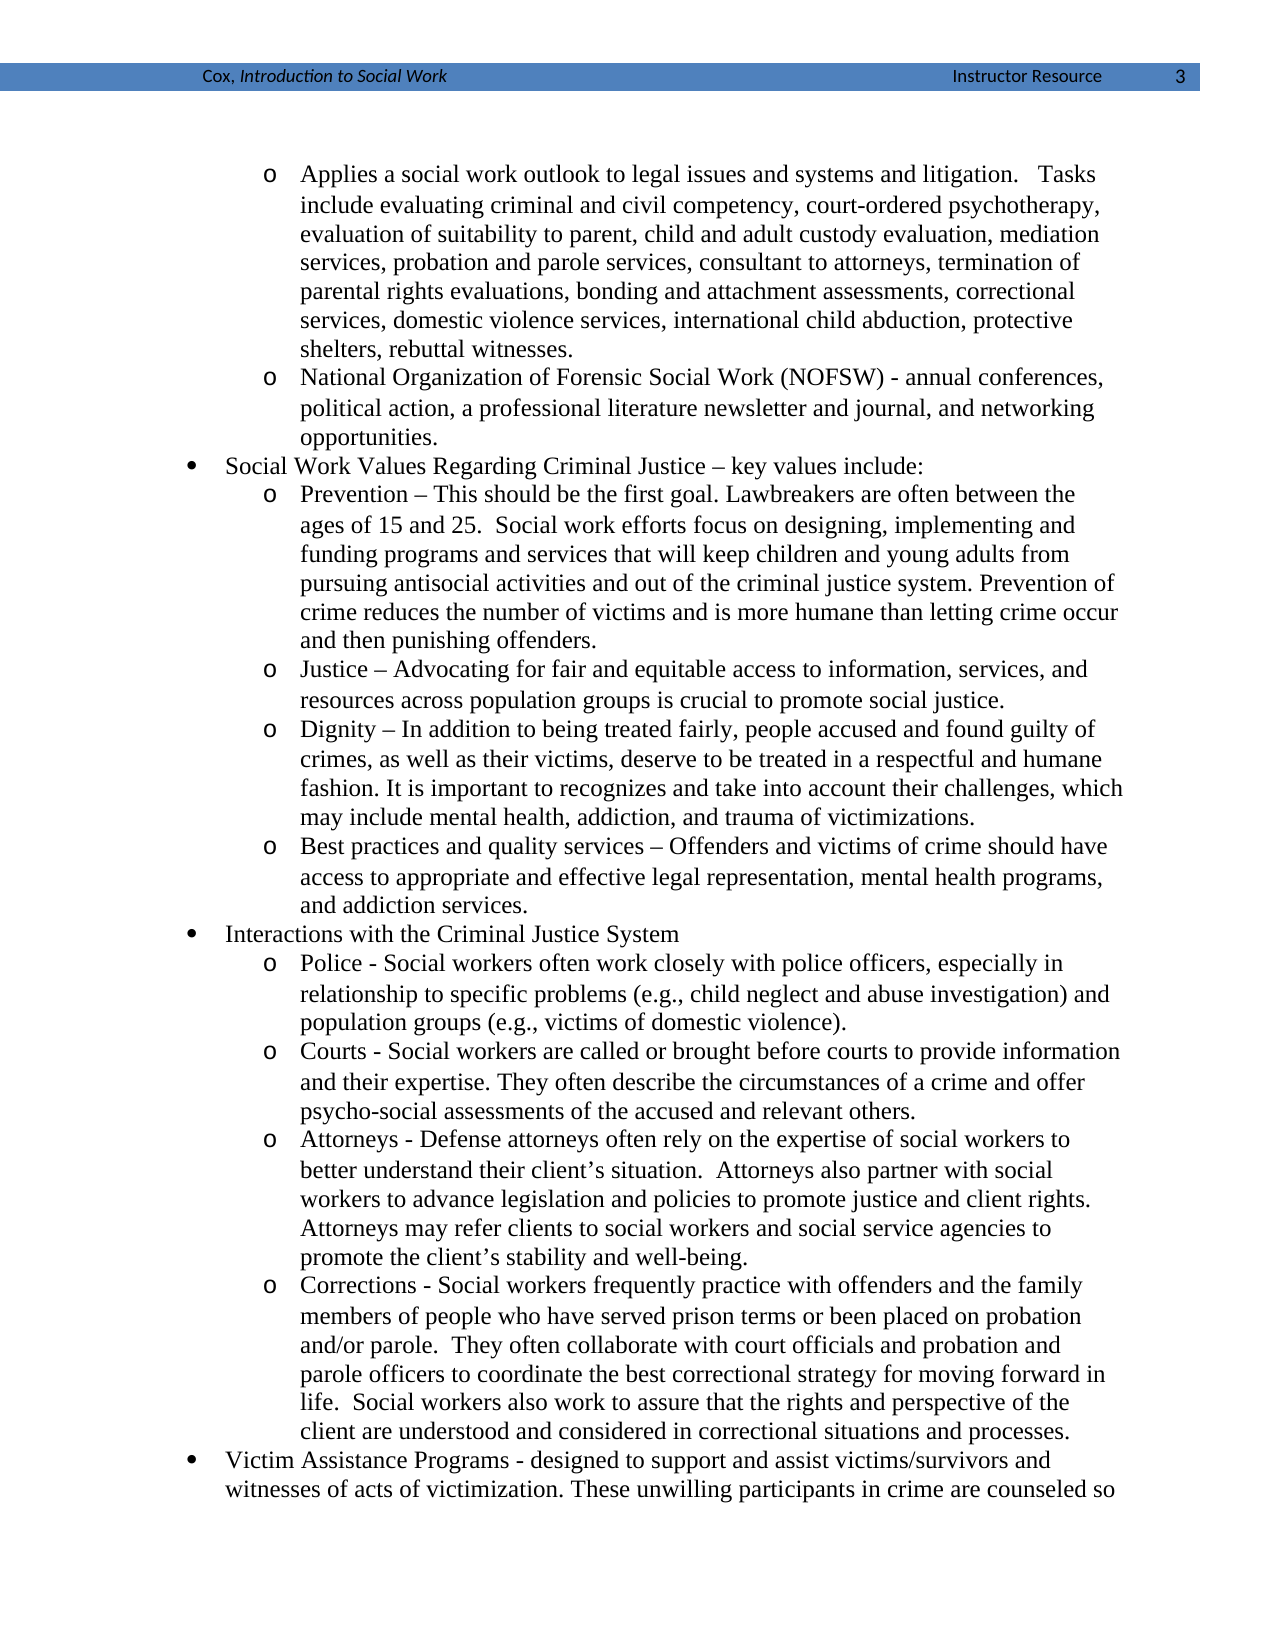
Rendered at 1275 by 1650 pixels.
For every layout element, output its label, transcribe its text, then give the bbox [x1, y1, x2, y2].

list Dignity – In addition to being treated fairly, people accused and found guilty of crimes, as well as their victims, deserve to be treated in a respectful and humane fashion. It is important to recognizes and take into account their challenges, which may include mental health, addiction, and trauma of victimizations. [262, 714, 1125, 831]
list Best practices and quality services – Offenders and victims of crime should have access to appropriate and effective legal representation, mental health programs, and addiction services. [262, 831, 1125, 919]
list Interactions with the Criminal Justice System [187, 919, 1125, 948]
list Prevention – This should be the first goal. Lawbreakers are often between the ages of 15 and 25. Social work efforts focus on designing, implementing and funding programs and services that will keep children and young adults from pursuing antisocial activities and out of the criminal justice system. Prevention of crime reduces the number of victims and is more humane than letting crime occur and then punishing offenders. [262, 479, 1125, 654]
list Applies a social work outlook to legal issues and systems and litigation. Tasks include evaluating criminal and civil competency, court-ordered psychotherapy, evaluation of suitability to parent, child and adult custody evaluation, mediation services, probation and parole services, consultant to attorneys, termination of parental rights evaluations, bonding and attachment assessments, correctional services, domestic violence services, international child abduction, protective shelters, rebuttal witnesses. [262, 159, 1125, 362]
list Attorneys - Defense attorneys often rely on the expertise of social workers to better understand their client’s situation. Attorneys also partner with social workers to advance legislation and policies to promote justice and client rights. Attorneys may refer clients to social workers and social service agencies to promote the client’s stability and well-being. [262, 1124, 1125, 1270]
list Corrections - Social workers frequently practice with offenders and the family members of people who have served prison terms or been placed on probation and/or parole. They often collaborate with court officials and probation and parole officers to coordinate the best correctional strategy for moving forward in life. Social workers also work to assure that the rights and perspective of the client are understood and considered in correctional situations and processes. [262, 1270, 1125, 1445]
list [187, 1445, 1125, 1502]
list Courts - Social workers are called or brought before courts to provide information and their expertise. They often describe the circumstances of a crime and offer psycho-social assessments of the accused and relevant others. [262, 1036, 1125, 1124]
list Police - Social workers often work closely with police officers, especially in relationship to specific problems (e.g., child neglect and abuse investigation) and population groups (e.g., victims of domestic violence). [262, 948, 1125, 1036]
list National Organization of Forensic Social Work (NOFSW) - annual conferences, political action, a professional literature newsletter and journal, and networking opportunities. [262, 362, 1125, 451]
list Justice – Advocating for fair and equitable access to information, services, and resources across population groups is crucial to promote social justice. [262, 654, 1125, 714]
list Social Work Values Regarding Criminal Justice – key values include: [187, 451, 1125, 479]
